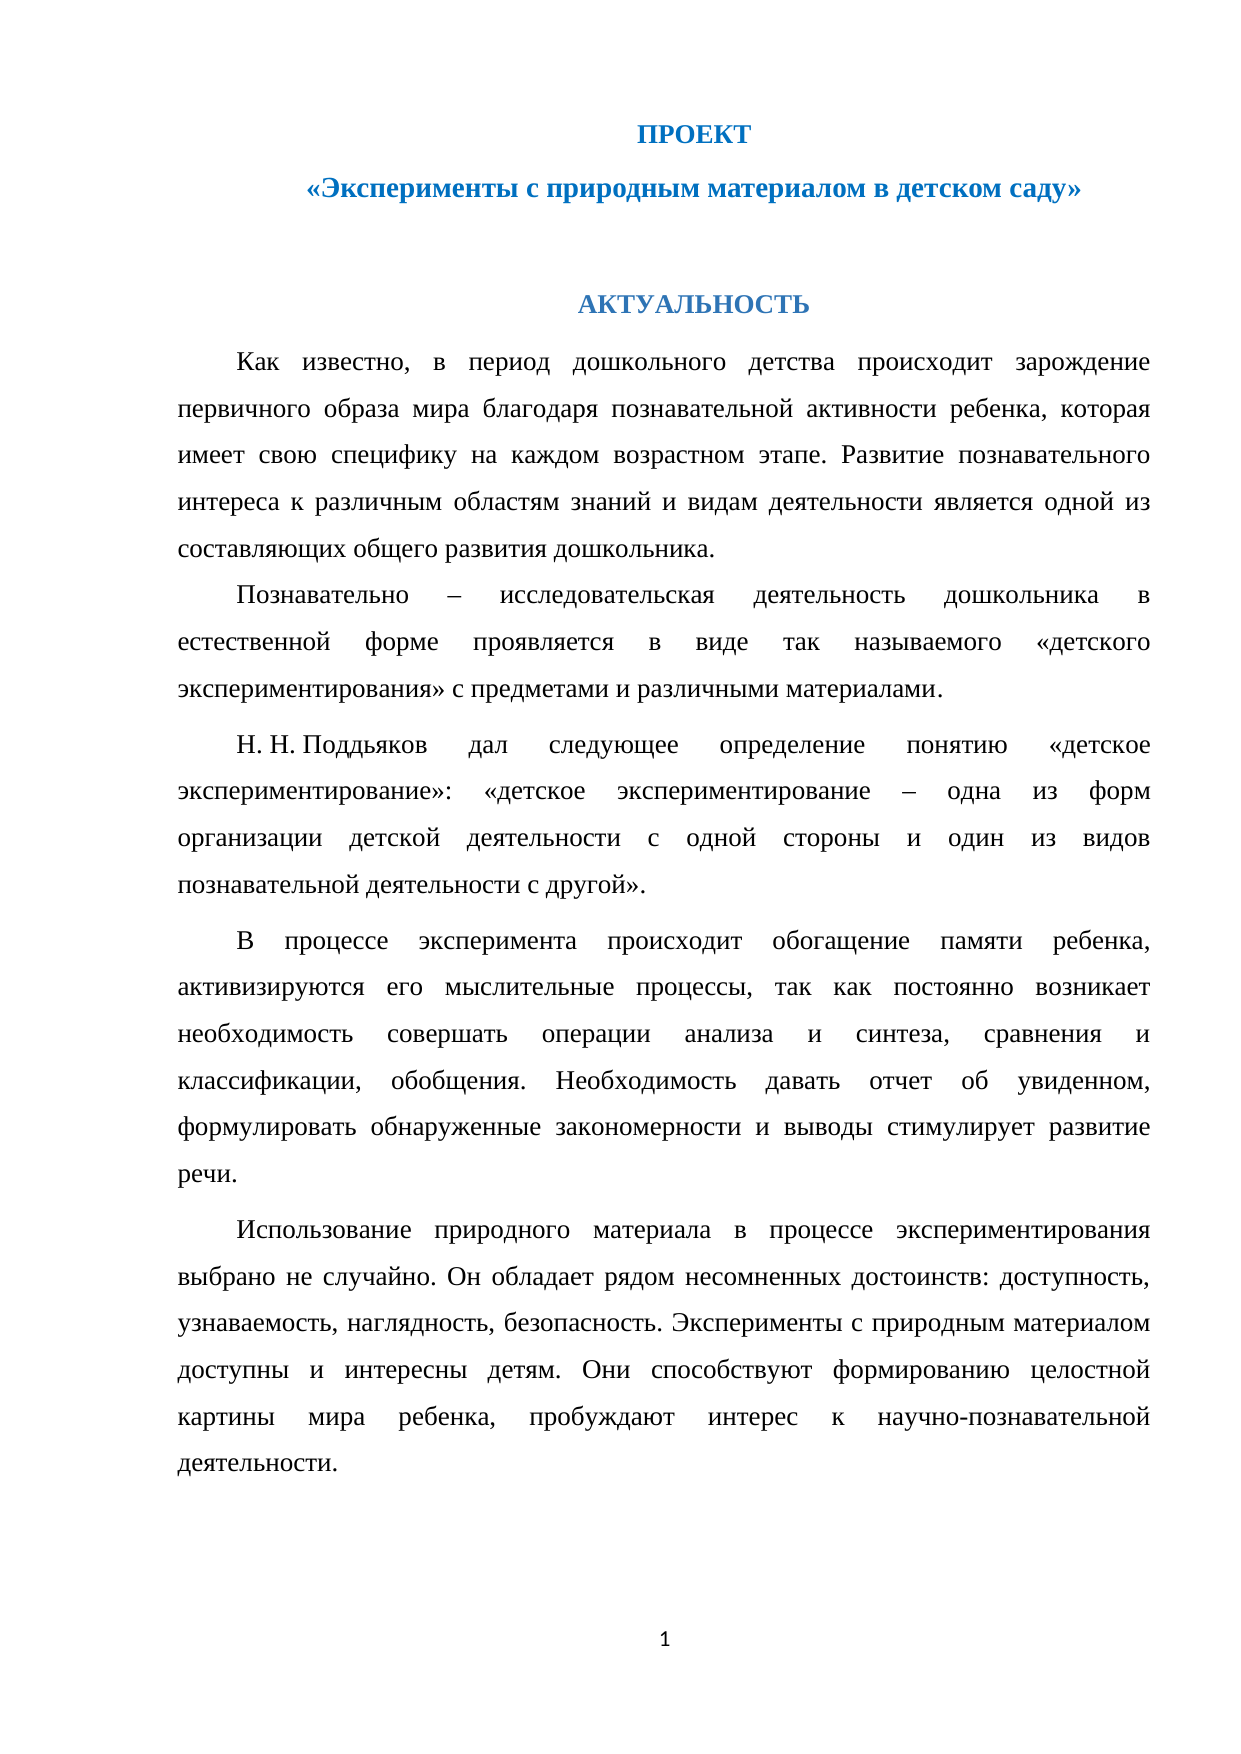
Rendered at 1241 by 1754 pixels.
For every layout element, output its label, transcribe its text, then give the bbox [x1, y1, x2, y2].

text Как известно, в период дошкольного детства происходит зарождение первичного образа мира благодаря познавательной активности ребенка, которая имеет свою специфику на каждом возрастном этапе. Развитие познавательного интереса к различным областям знаний и видам деятельности является одной из составляющих общего развития дошкольника. [177, 345, 1152, 563]
text В процессе эксперимента происходит обогащение памяти ребенка, активизируются его мыслительные процессы, так как постоянно возникает необходимость совершать операции анализа и синтеза, сравнения и классификации, обобщения. Необходимость давать отчет об увиденном, формулировать обнаруженные закономерности и выводы стимулирует развитие речи. [177, 924, 1152, 1188]
text АКТУАЛЬНОСТЬ [177, 288, 1152, 319]
text Н. Н. Поддьяков дал следующее определение понятию «детское экспериментирование»: «детское экспериментирование – одна из форм организации детской деятельности с одной стороны и один из видов познавательной деятельности с другой». [177, 728, 1152, 899]
text «Эксперименты с природным материалом в детском саду» [177, 170, 1152, 204]
text Познавательно – исследовательская деятельность дошкольника в естественной форме проявляется в виде так называемого «детского экспериментирования» с предметами и различными материалами. [177, 578, 1152, 703]
text ПРОЕКТ [177, 118, 1152, 149]
text Использование природного материала в процессе экспериментирования выбрано не случайно. Он обладает рядом несомненных достоинств: доступность, узнаваемость, наглядность, безопасность. Эксперименты с природным материалом доступны и интересны детям. Они способствуют формированию целостной картины мира ребенка, пробуждают интерес к научно-познавательной деятельности. [177, 1213, 1152, 1478]
